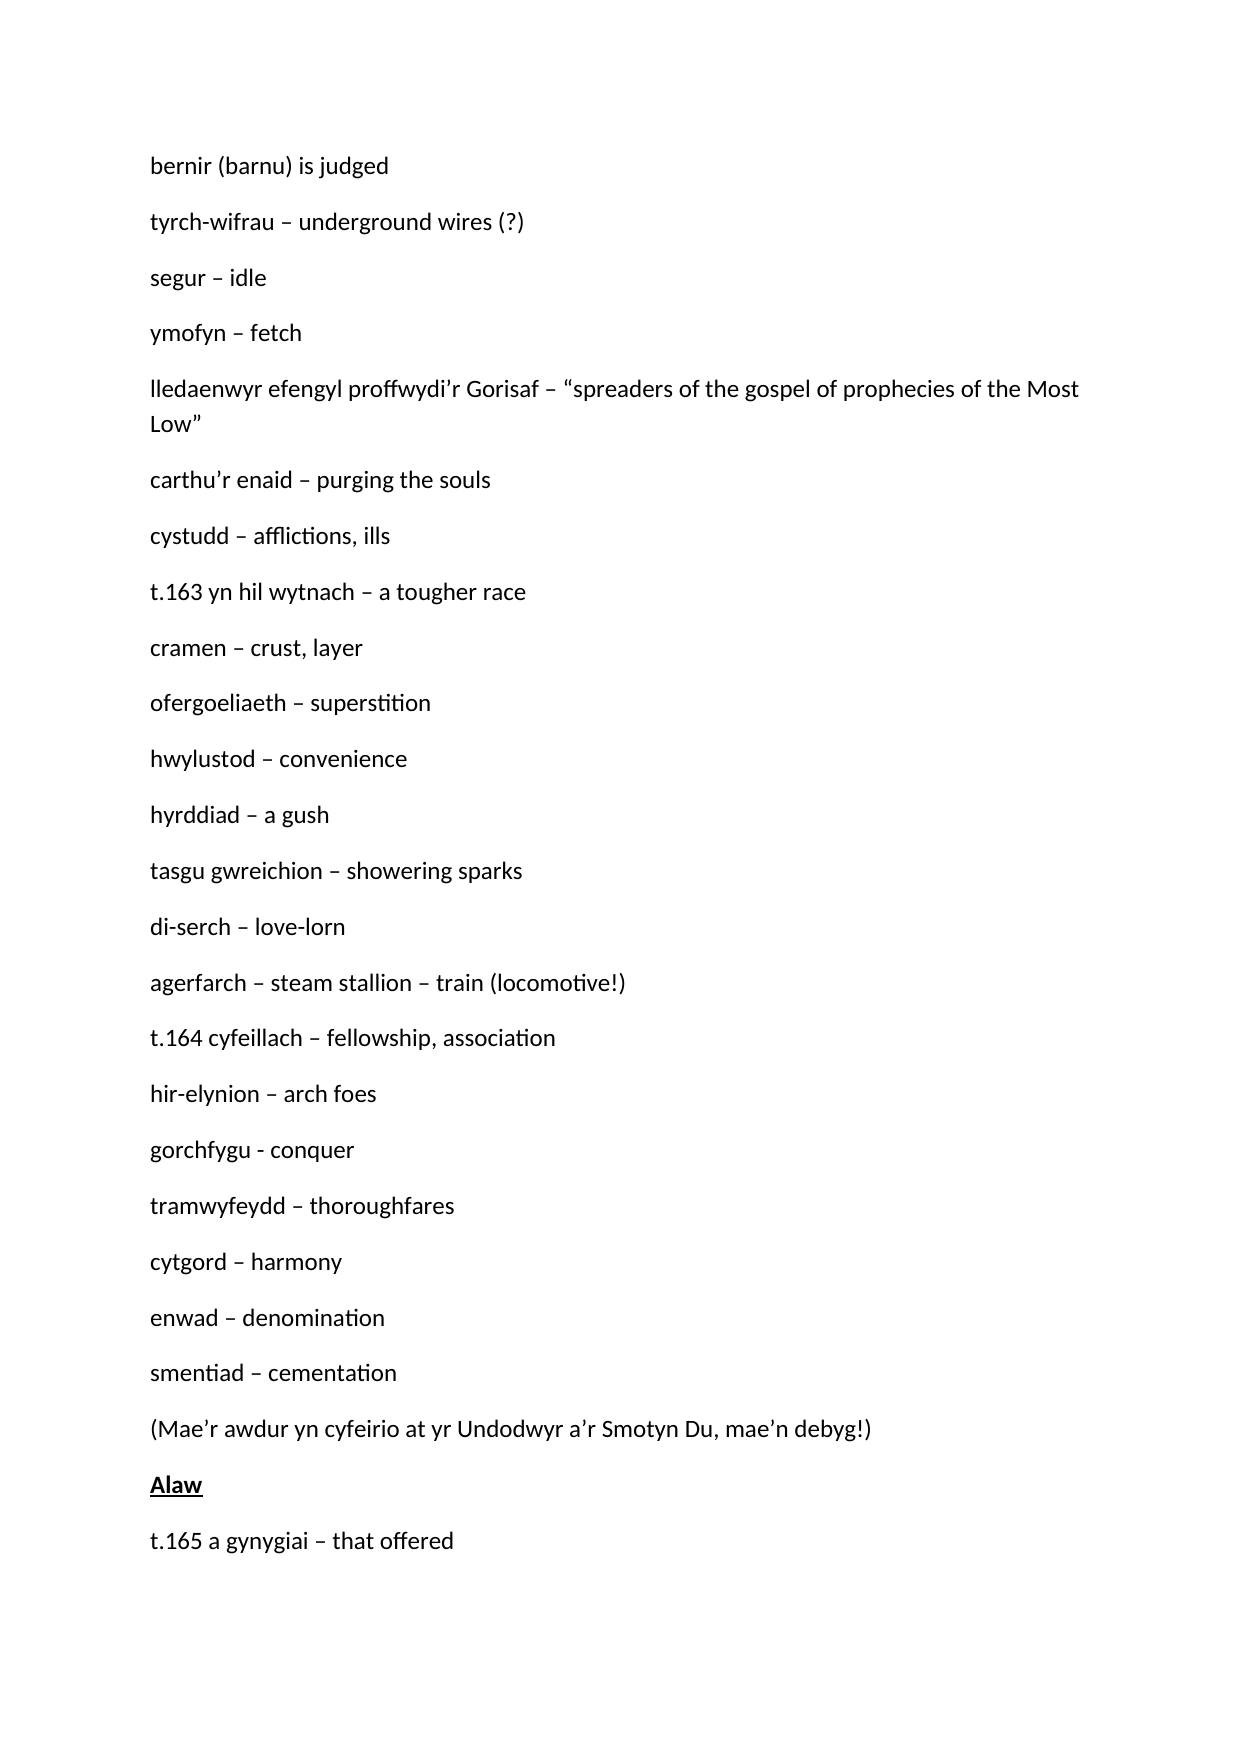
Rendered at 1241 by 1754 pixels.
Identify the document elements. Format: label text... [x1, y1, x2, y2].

text hir-elynion – arch foes [150, 1078, 1090, 1109]
text bernir (barnu) is judged [150, 150, 1090, 181]
text carthu’r enaid – purging the souls [150, 464, 1090, 495]
text ofergoeliaeth – superstition [150, 687, 1090, 718]
text gorchfygu - conquer [150, 1134, 1090, 1165]
text segur – idle [150, 262, 1090, 292]
text tramwyfeydd – thoroughfares [150, 1190, 1090, 1221]
text cystudd – afflictions, ills [150, 520, 1090, 551]
text cramen – crust, layer [150, 632, 1090, 662]
text ymofyn – fetch [150, 317, 1090, 348]
text lledaenwyr efengyl proffwydi’r Gorisaf – “spreaders of the gospel of prophecies of the Most Low” [150, 373, 1090, 439]
text enwad – denomination [150, 1302, 1090, 1332]
text (Mae’r awdur yn cyfeirio at yr Undodwyr a’r Smotyn Du, mae’n debyg!) [150, 1413, 1090, 1444]
text hwylustod – convenience [150, 743, 1090, 774]
text t.164 cyfeillach – fellowship, association [150, 1022, 1090, 1053]
text smentiad – cementation [150, 1357, 1090, 1388]
text hyrddiad – a gush [150, 799, 1090, 830]
text Alaw [150, 1469, 1090, 1500]
text agerfarch – steam stallion – train (locomotive!) [150, 967, 1090, 997]
text di-serch – love-lorn [150, 911, 1090, 941]
text cytgord – harmony [150, 1246, 1090, 1276]
text tasgu gwreichion – showering sparks [150, 855, 1090, 886]
text t.165 a gynygiai – that offered [150, 1525, 1090, 1556]
text t.163 yn hil wytnach – a tougher race [150, 576, 1090, 606]
text tyrch-wifrau – underground wires (?) [150, 206, 1090, 236]
